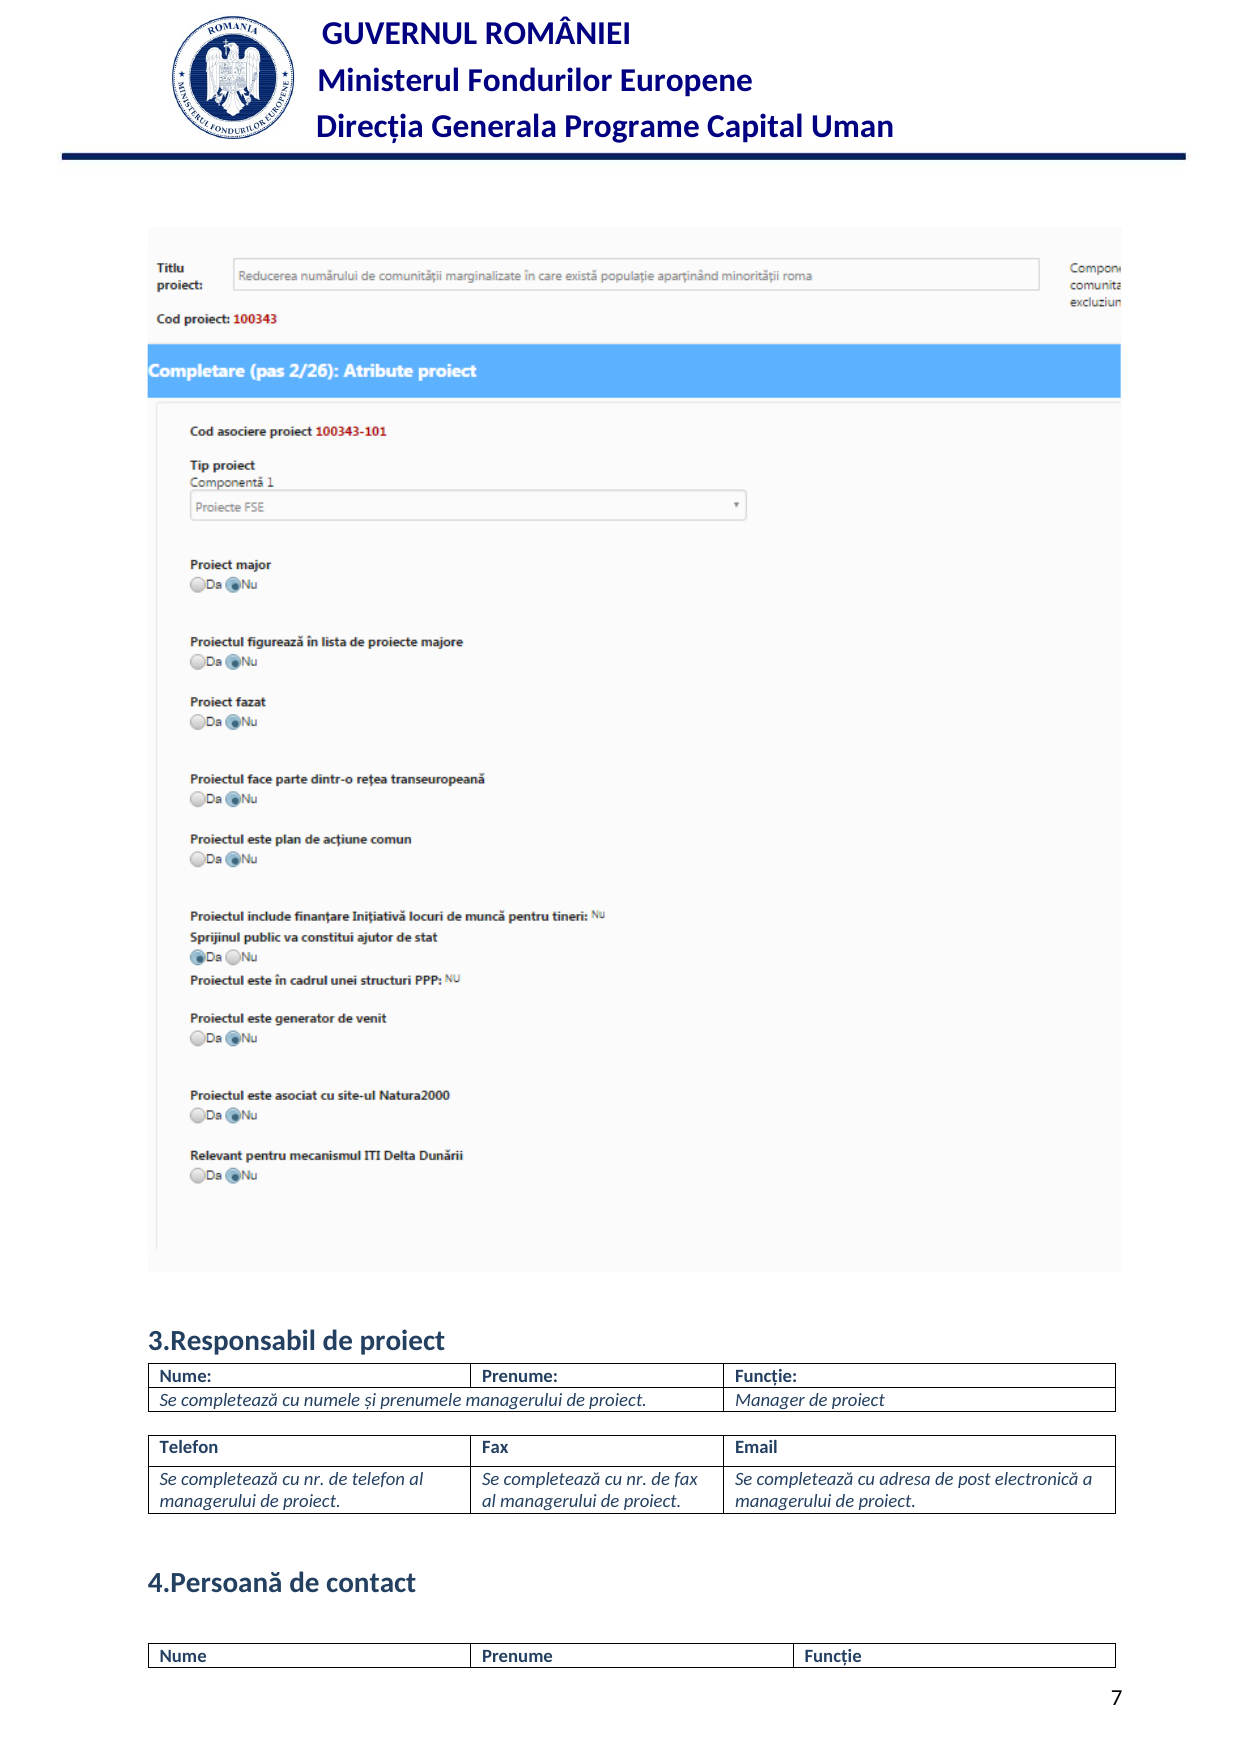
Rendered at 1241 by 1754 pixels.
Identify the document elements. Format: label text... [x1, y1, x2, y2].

table_header Prenume [471, 1644, 793, 1667]
table_header Email [724, 1436, 1115, 1466]
table_cell Se completează cu adresa de post electronică a managerului de proiect. [724, 1467, 1115, 1513]
table_header Funcție [794, 1644, 1115, 1667]
table_cell Manager de proiect [724, 1388, 1115, 1411]
table_header Prenume: [471, 1364, 723, 1387]
picture [147, 249, 1121, 1249]
table_header Telefon [149, 1436, 470, 1466]
picture [31, 145, 1210, 173]
picture [171, 13, 296, 141]
table_header Fax [471, 1436, 723, 1466]
table_cell Se completează cu nr. de telefon al managerului de proiect. [149, 1467, 470, 1513]
subtitle 3.Responsabil de proiect [148, 1322, 1122, 1357]
table_header Nume: [149, 1364, 470, 1387]
subtitle 4.Persoană de contact [148, 1564, 1122, 1599]
table_cell Se completează cu numele și prenumele managerului de proiect. [149, 1388, 723, 1411]
table_cell Se completează cu nr. de fax al managerului de proiect. [471, 1467, 723, 1513]
table_header Funcție: [724, 1364, 1115, 1387]
table_header Nume [149, 1644, 470, 1667]
